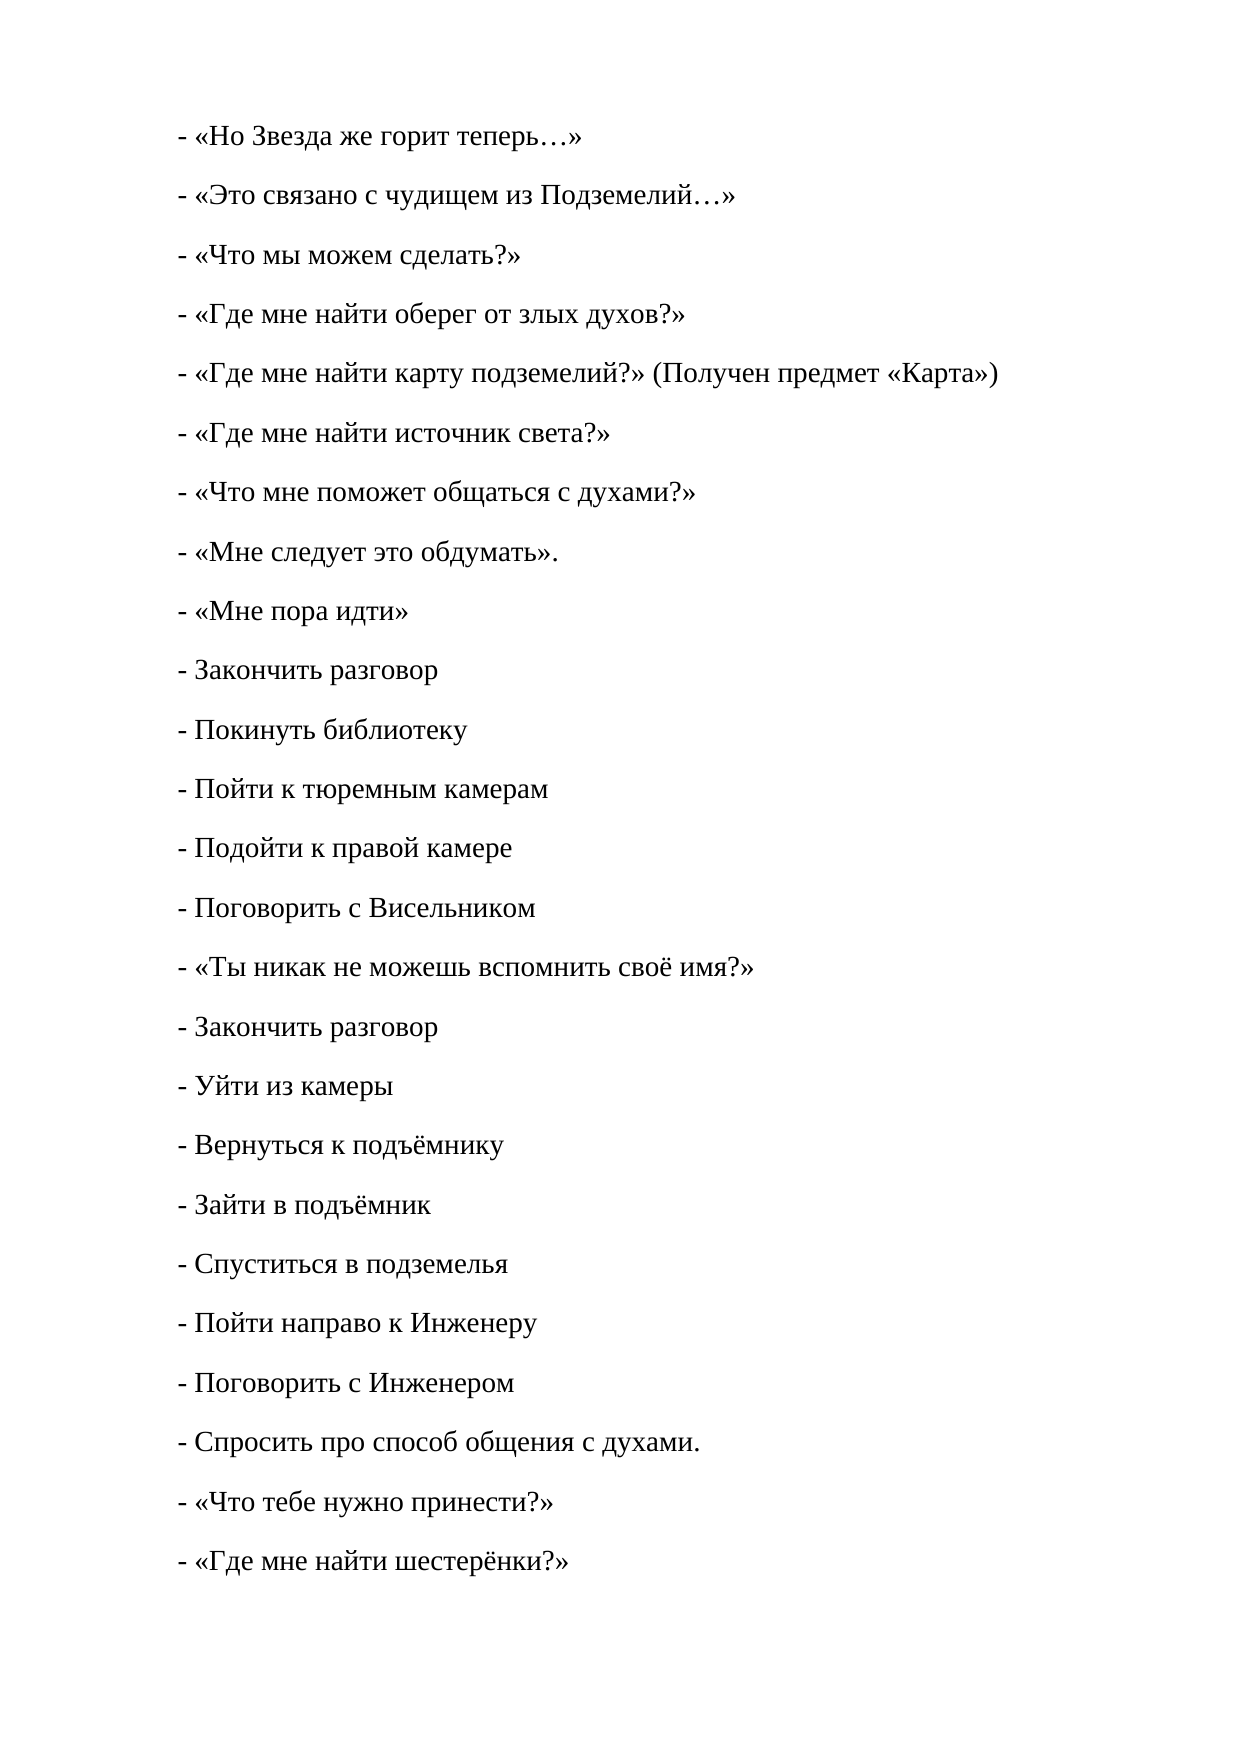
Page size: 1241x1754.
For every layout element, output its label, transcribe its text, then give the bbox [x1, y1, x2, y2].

text - «Это связано с чудищем из Подземелий…» [177, 177, 1152, 211]
text - Поговорить с Висельником [177, 890, 1152, 923]
text - Пойти направо к Инженеру [177, 1306, 1152, 1339]
text - «Что тебе нужно принести?» [177, 1484, 1152, 1517]
text - «Где мне найти источник света?» [177, 415, 1152, 448]
text - Подойти к правой камере [177, 831, 1152, 864]
text - «Где мне найти оберег от злых духов?» [177, 296, 1152, 330]
text - «Мне пора идти» [177, 593, 1152, 627]
text - Вернуться к подъёмнику [177, 1127, 1152, 1161]
text - «Где мне найти шестерёнки?» [177, 1543, 1152, 1577]
text - «Мне следует это обдумать». [177, 534, 1152, 567]
text - «Что мы можем сделать?» [177, 237, 1152, 270]
text - Спросить про способ общения с духами. [177, 1424, 1152, 1458]
text - «Ты никак не можешь вспомнить своё имя?» [177, 949, 1152, 983]
text - «Где мне найти карту подземелий?» (Получен предмет «Карта») [177, 356, 1152, 389]
text - «Но Звезда же горит теперь…» [177, 118, 1152, 152]
text - Покинуть библиотеку [177, 712, 1152, 745]
text - Зайти в подъёмник [177, 1187, 1152, 1220]
text - Пойти к тюремным камерам [177, 771, 1152, 805]
text - Закончить разговор [177, 652, 1152, 686]
text - Спуститься в подземелья [177, 1246, 1152, 1280]
text - Поговорить с Инженером [177, 1365, 1152, 1398]
text - «Что мне поможет общаться с духами?» [177, 474, 1152, 508]
text - Уйти из камеры [177, 1068, 1152, 1102]
text - Закончить разговор [177, 1009, 1152, 1042]
